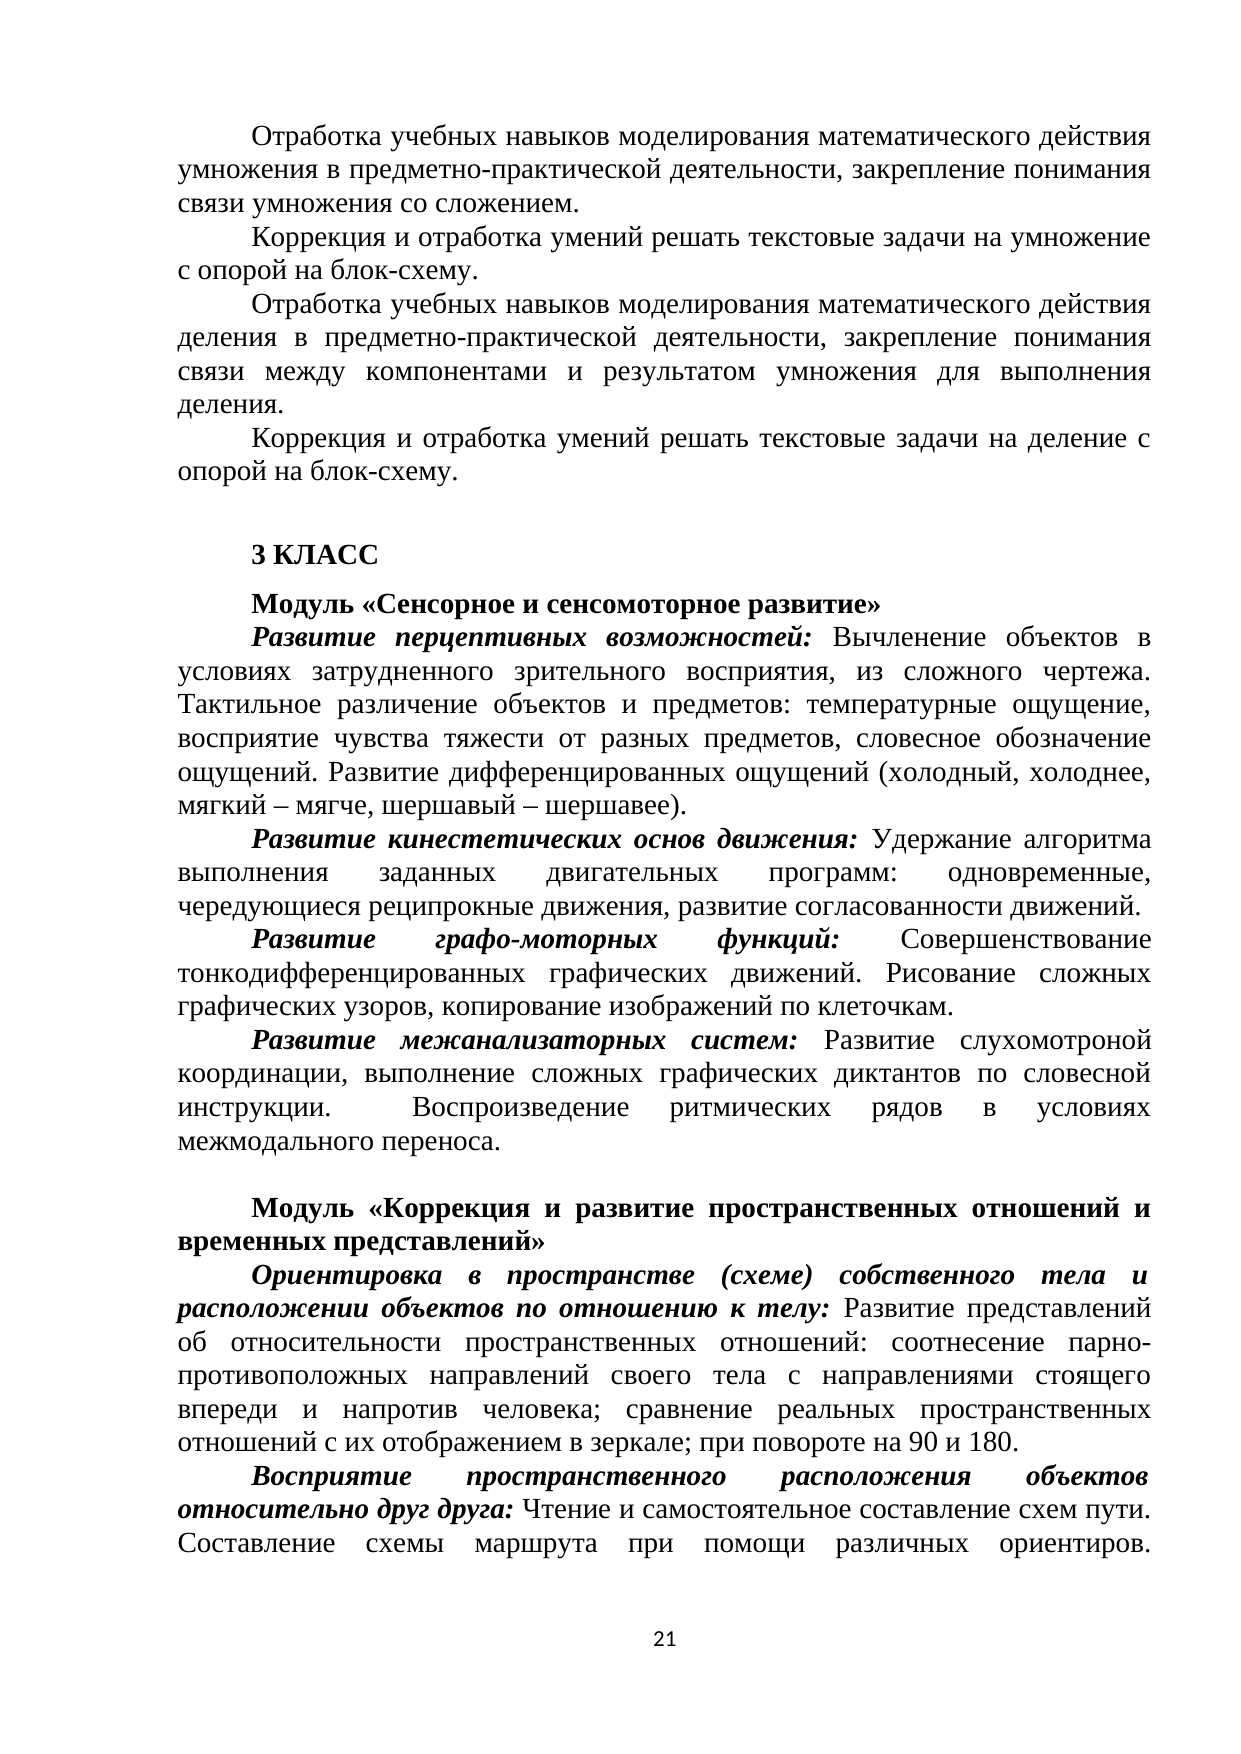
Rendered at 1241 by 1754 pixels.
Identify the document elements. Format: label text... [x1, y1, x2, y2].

text Развитие перцептивных возможностей: Вычленение объектов в условиях затрудненного зрительного восприятия, из сложного чертежа. Тактильное различение объектов и предметов: температурные ощущение, восприятие чувства тяжести от разных предметов, словесное обозначение ощущений. Развитие дифференцированных ощущений (холодный, холоднее, мягкий – мягче, шершавый – шершавее). [177, 619, 1152, 821]
text Отработка учебных навыков моделирования математического действия деления в предметно-практической деятельности, закрепление понимания связи между компонентами и результатом умножения для выполнения деления. [177, 286, 1152, 420]
text Коррекция и отработка умений решать текстовые задачи на деление с опорой на блок-схему. [177, 420, 1152, 487]
text Отработка учебных навыков моделирования математического действия умножения в предметно-практической деятельности, закрепление понимания связи умножения со сложением. [177, 118, 1152, 219]
text Модуль «Сенсорное и сенсомоторное развитие» [177, 586, 1152, 619]
text Развитие межанализаторных систем: Развитие слухомотроной координации, выполнение сложных графических диктантов по словесной инструкции. Воспроизведение ритмических рядов в условиях межмодального переноса. [177, 1022, 1152, 1156]
text Коррекция и отработка умений решать текстовые задачи на умножение с опорой на блок-схему. [177, 219, 1152, 286]
text Развитие графо-моторных функций: Совершенствование тонкодифференцированных графических движений. Рисование сложных графических узоров, копирование изображений по клеточкам. [177, 921, 1152, 1022]
text Развитие кинестетических основ движения: Удержание алгоритма выполнения заданных двигательных программ: одновременные, чередующиеся реципрокные движения, развитие согласованности движений. [177, 821, 1152, 921]
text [177, 1458, 1152, 1559]
text Ориентировка в пространстве (схеме) собственного тела и расположении объектов по отношению к телу: Развитие представлений об относительности пространственных отношений: соотнесение парно-противоположных направлений своего тела с направлениями стоящего впереди и напротив человека; сравнение реальных пространственных отношений с их отображением в зеркале; при повороте на 90 и 180. [177, 1257, 1152, 1458]
text Модуль «Коррекция и развитие пространственных отношений и временных представлений» [177, 1190, 1152, 1257]
subtitle 3 КЛАСС [251, 537, 1152, 571]
